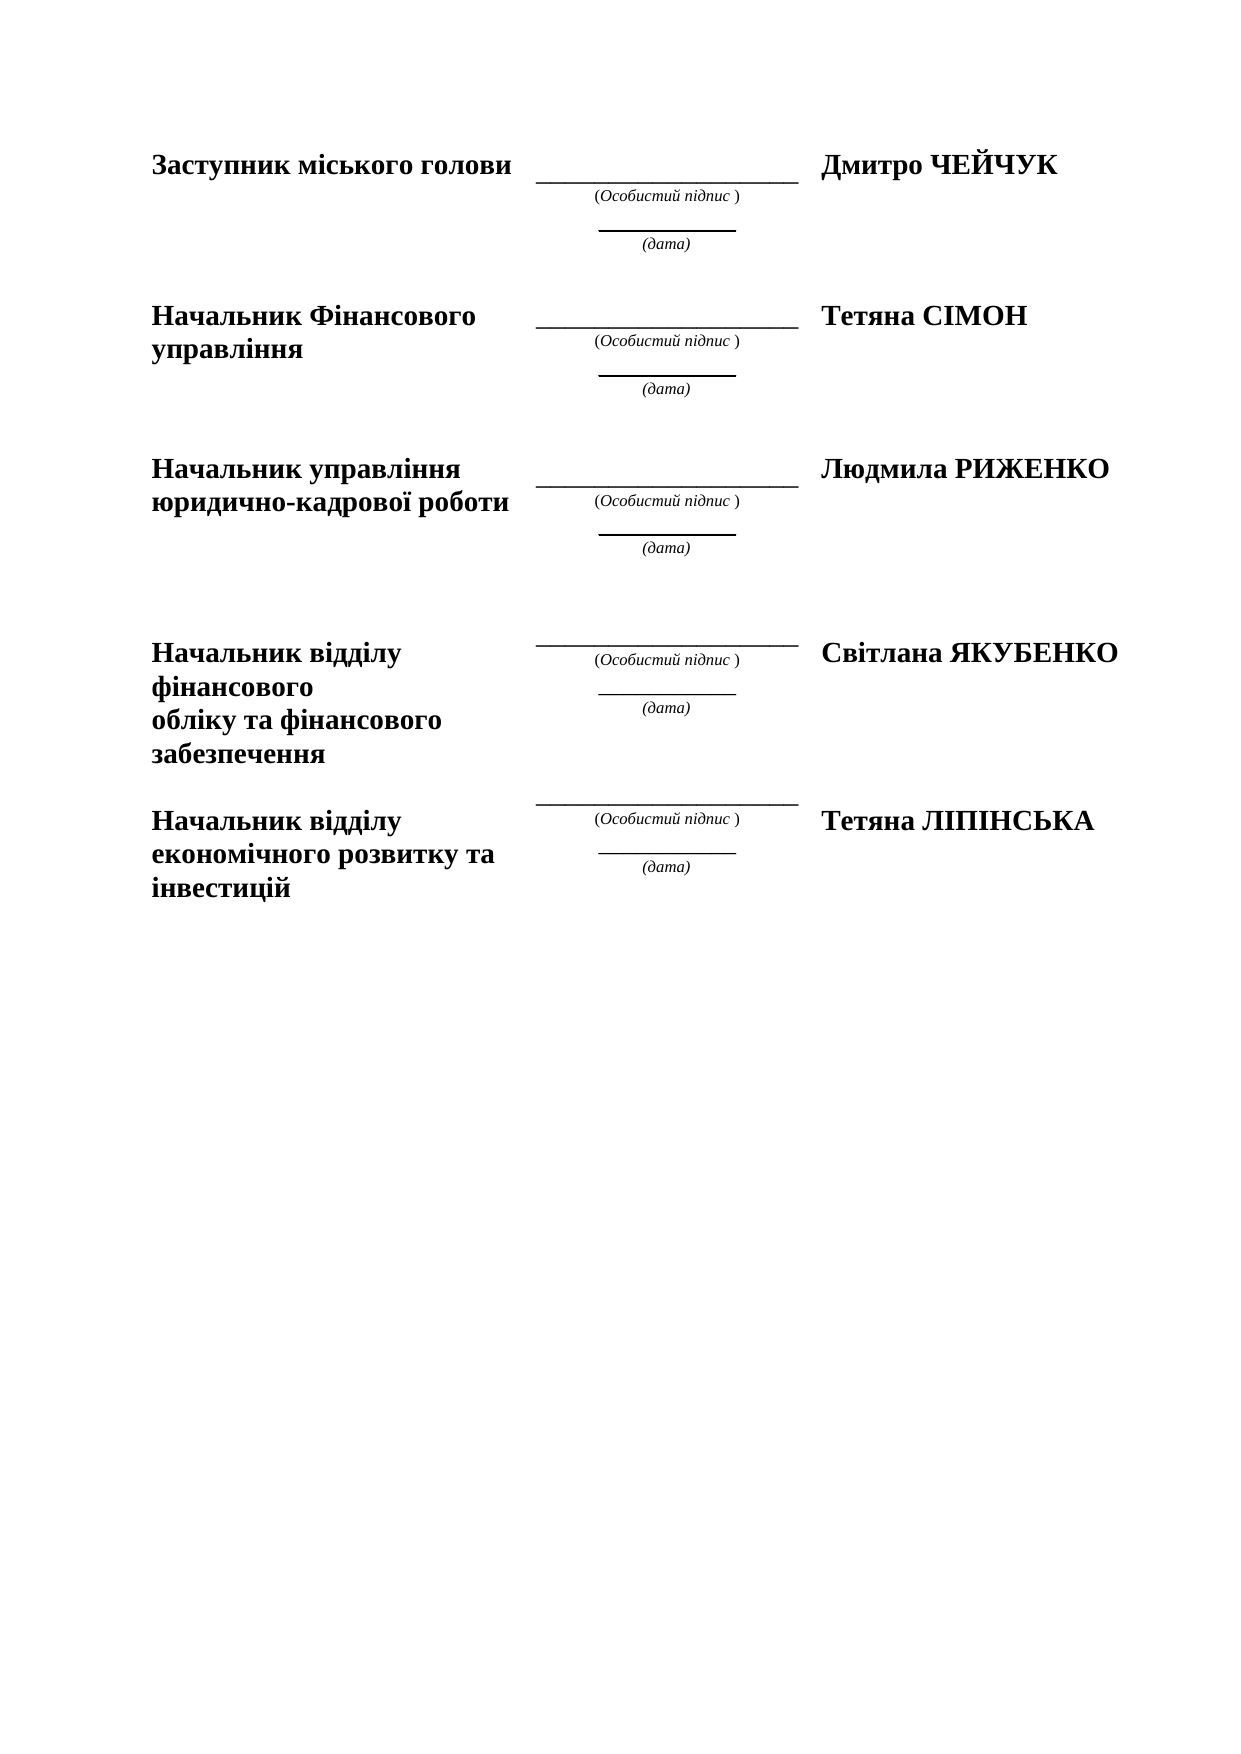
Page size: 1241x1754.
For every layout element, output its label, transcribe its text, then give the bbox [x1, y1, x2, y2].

table_cell Світлана ЯКУБЕНКО [810, 602, 1218, 769]
table_cell Начальник управління юридично-кадрової роботи [140, 451, 524, 602]
table_cell __________________ (Особистий підпис ) ___________ (дата) [524, 769, 810, 920]
table_header __________________ (Особистий підпис ) ___________ (дата) [524, 147, 810, 298]
table_header Заступник міського голови [140, 147, 524, 298]
table_header Дмитро ЧЕЙЧУК [810, 147, 1218, 298]
table_cell __________________ (Особистий підпис ) ___________ (дата) [524, 602, 810, 769]
table_cell __________________ (Особистий підпис ) ___________ (дата) [524, 298, 810, 451]
table_cell __________________ (Особистий підпис ) ___________ (дата) [524, 451, 810, 602]
table_cell Тетяна ЛІПІНСЬКА [810, 769, 1218, 920]
table_cell Начальник відділу фінансового обліку та фінансового забезпечення [140, 602, 524, 769]
table_cell Людмила РИЖЕНКО [810, 451, 1218, 602]
table_cell Начальник Фінансового управління [140, 298, 524, 451]
table_cell Тетяна СІМОН [810, 298, 1218, 451]
table_cell Начальник відділу економічного розвитку та інвестицій [140, 769, 524, 920]
